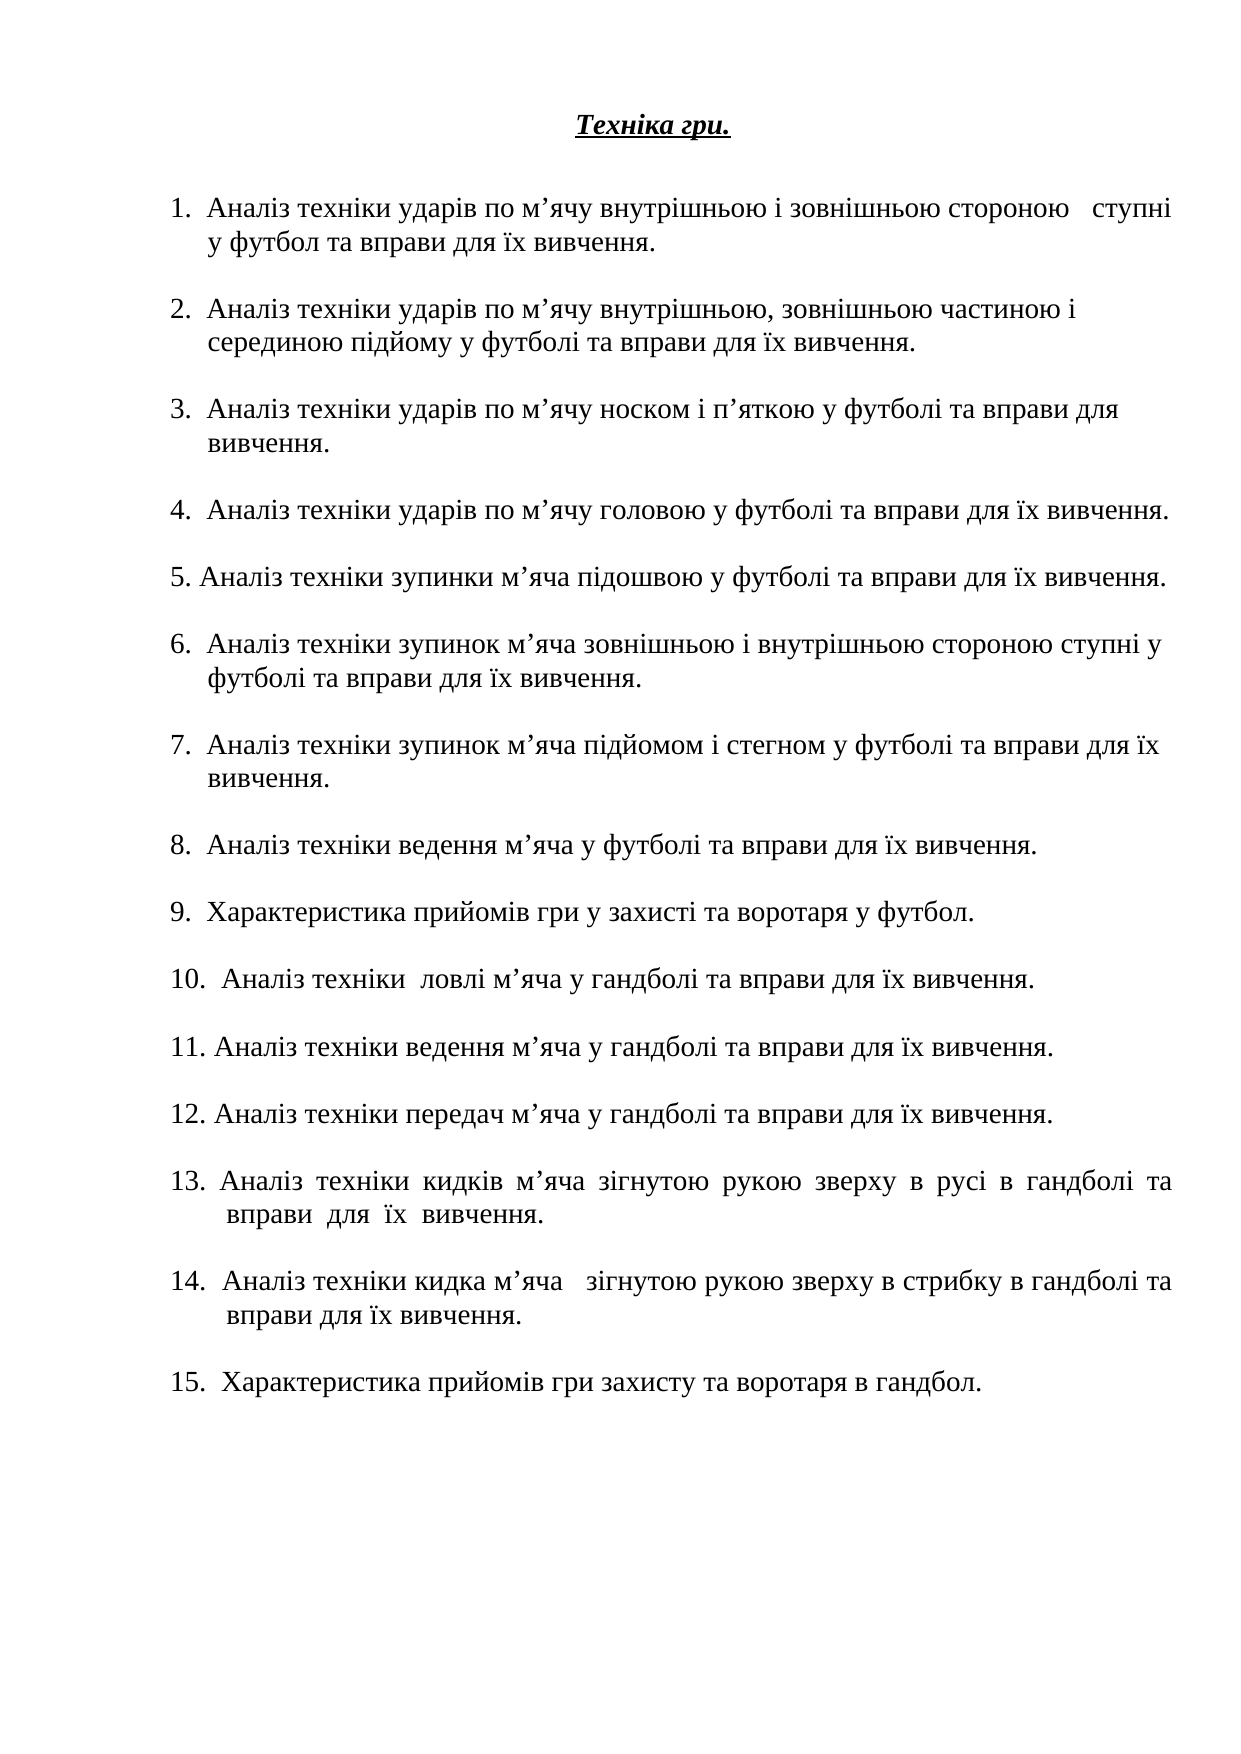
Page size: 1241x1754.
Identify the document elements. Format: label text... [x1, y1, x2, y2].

text 1. Аналіз техніки ударів по м’ячу внутрішньою і зовнішньою стороною ступні у футбол та вправи для їх вивчення. [170, 190, 1174, 257]
text 6. Аналіз техніки зупинок м’яча зовнішньою і внутрішньою стороною ступні у футболі та вправи для їх вивчення. [170, 626, 1174, 693]
text 5. Аналіз техніки зупинки м’яча підошвою у футболі та вправи для їх вивчення. [170, 559, 1174, 593]
text 3. Аналіз техніки ударів по м’ячу носком і п’яткою у футболі та вправи для вивчення. [170, 391, 1174, 458]
text 13. Аналіз техніки кидків м’яча зігнутою рукою зверху в русі в гандболі та вправи для їх вивчення. [170, 1163, 1174, 1230]
text 7. Аналіз техніки зупинок м’яча підйомом і стегном у футболі та вправи для їх вивчення. [170, 727, 1174, 794]
text 14. Аналіз техніки кидка м’яча зігнутою рукою зверху в стрибку в гандболі та вправи для їх вивчення. [170, 1263, 1174, 1331]
text 8. Аналіз техніки ведення м’яча у футболі та вправи для їх вивчення. [170, 827, 1174, 861]
text 4. Аналіз техніки ударів по м’ячу головою у футболі та вправи для їх вивчення. [170, 492, 1174, 526]
text 15. Характеристика прийомів гри захисту та воротаря в гандбол. [170, 1364, 1174, 1398]
text 12. Аналіз техніки передач м’яча у гандболі та вправи для їх вивчення. [170, 1096, 1174, 1129]
text 2. Аналіз техніки ударів по м’ячу внутрішньою, зовнішньою частиною і серединою підйому у футболі та вправи для їх вивчення. [170, 291, 1174, 358]
text Техніка гри. [132, 111, 1174, 141]
text 9. Характеристика прийомів гри у захисті та воротаря у футбол. [170, 894, 1174, 928]
text 11. Аналіз техніки ведення м’яча у гандболі та вправи для їх вивчення. [170, 1029, 1174, 1062]
text 10. Аналіз техніки ловлі м’яча у гандболі та вправи для їх вивчення. [170, 962, 1174, 995]
